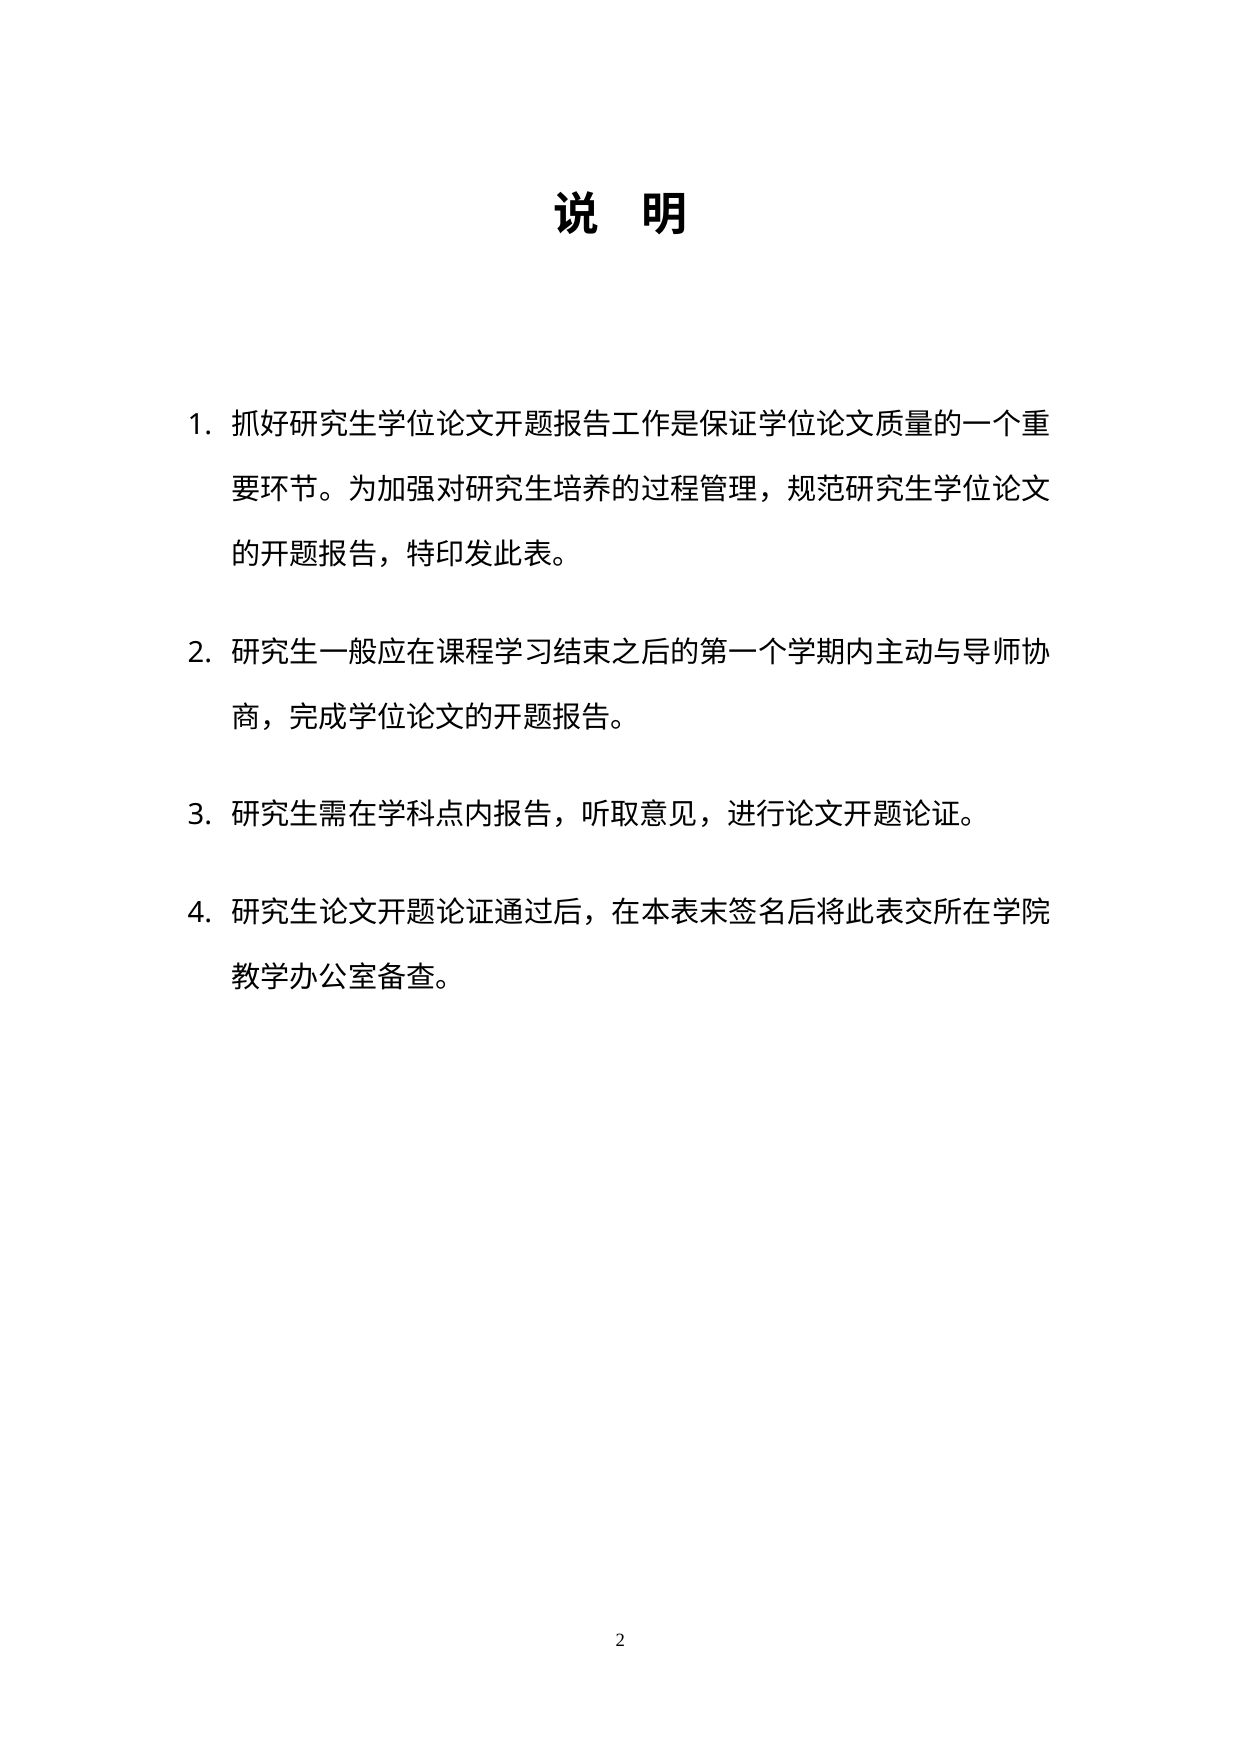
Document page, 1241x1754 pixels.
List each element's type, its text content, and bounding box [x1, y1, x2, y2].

list 抓好研究生学位论文开题报告工作是保证学位论文质量的一个重要环节。为加强对研究生培养的过程管理，规范研究生学位论文的开题报告，特印发此表。 [187, 389, 1053, 584]
text 说 明 [187, 162, 1053, 259]
list 研究生一般应在课程学习结束之后的第一个学期内主动与导师协商，完成学位论文的开题报告。 [187, 617, 1053, 747]
list 研究生需在学科点内报告，听取意见，进行论文开题论证。 [187, 779, 1053, 844]
list 研究生论文开题论证通过后，在本表末签名后将此表交所在学院教学办公室备查。 [187, 877, 1053, 1007]
